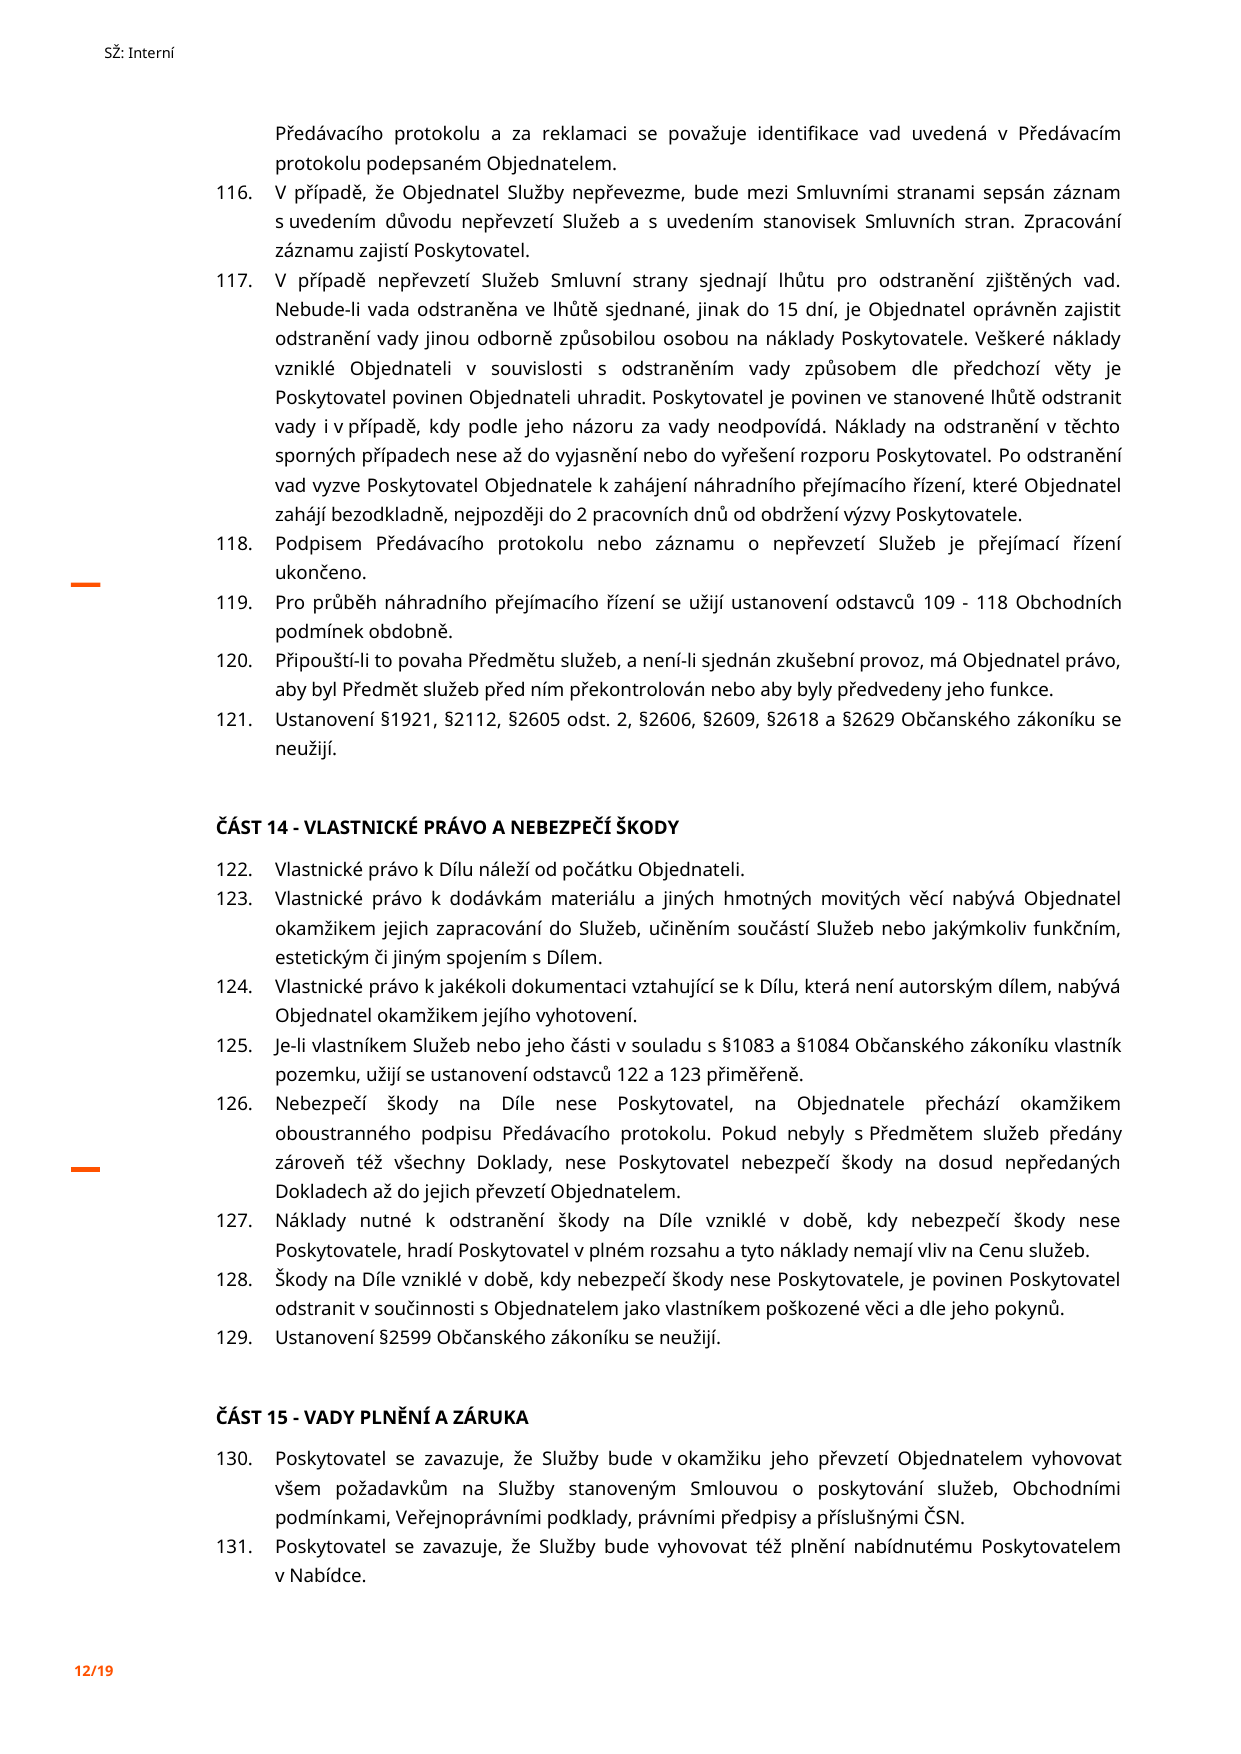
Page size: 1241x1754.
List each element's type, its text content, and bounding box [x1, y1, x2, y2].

list V případě, že Objednatel Služby nepřevezme, bude mezi Smluvními stranami sepsán záznam s uvedením důvodu nepřevzetí Služeb a s uvedením stanovisek Smluvních stran. Zpracování záznamu zajistí Poskytovatel. [216, 179, 1122, 263]
list Vlastnické právo k jakékoli dokumentaci vztahující se k Dílu, která není autorským dílem, nabývá Objednatel okamžikem jejího vyhotovení. [216, 973, 1122, 1028]
list Ustanovení §2599 Občanského zákoníku se neužijí. [216, 1325, 1122, 1350]
list Náklady nutné k odstranění škody na Díle vzniklé v době, kdy nebezpečí škody nese Poskytovatele, hradí Poskytovatel v plném rozsahu a tyto náklady nemají vliv na Cenu služeb. [216, 1208, 1122, 1262]
list Poskytovatel se zavazuje, že Služby bude vyhovovat též plnění nabídnutému Poskytovatelem v Nabídce. [216, 1533, 1122, 1588]
list Škody na Díle vzniklé v době, kdy nebezpečí škody nese Poskytovatele, je povinen Poskytovatel odstranit v součinnosti s Objednatelem jako vlastníkem poškozené věci a dle jeho pokynů. [216, 1266, 1122, 1321]
list Pro průběh náhradního přejímacího řízení se užijí ustanovení odstavců 109 - 118 Obchodních podmínek obdobně. [216, 589, 1122, 644]
list Připouští-li to povaha Předmětu služeb, a není-li sjednán zkušební provoz, má Objednatel právo, aby byl Předmět služeb před ním překontrolován nebo aby byly předvedeny jeho funkce. [216, 647, 1122, 702]
list VADY PLNĚNÍ A ZÁRUKA [216, 1404, 1122, 1429]
list Je-li vlastníkem Služeb nebo jeho části v souladu s §1083 a §1084 Občanského zákoníku vlastník pozemku, užijí se ustanovení odstavců 122 a 123 přiměřeně. [216, 1032, 1122, 1087]
list Vlastnické právo k dodávkám materiálu a jiných hmotných movitých věcí nabývá Objednatel okamžikem jejich zapracování do Služeb, učiněním součástí Služeb nebo jakýmkoliv funkčním, estetickým či jiným spojením s Dílem. [216, 886, 1122, 970]
list Poskytovatel se zavazuje, že Služby bude v okamžiku jeho převzetí Objednatelem vyhovovat všem požadavkům na Služby stanoveným Smlouvou o poskytování služeb, Obchodními podmínkami, Veřejnoprávními podklady, právními předpisy a příslušnými ČSN. [216, 1446, 1122, 1530]
list Vlastnické právo k Dílu náleží od počátku Objednateli. [216, 856, 1122, 882]
list V případě nepřevzetí Služeb Smluvní strany sjednají lhůtu pro odstranění zjištěných vad. Nebude-li vada odstraněna ve lhůtě sjednané, jinak do 15 dní, je Objednatel oprávněn zajistit odstranění vady jinou odborně způsobilou osobou na náklady Poskytovatele. Veškeré náklady vzniklé Objednateli v souvislosti s odstraněním vady způsobem dle předchozí věty je Poskytovatel povinen Objednateli uhradit. Poskytovatel je povinen ve stanovené lhůtě odstranit vady i v případě, kdy podle jeho názoru za vady neodpovídá. Náklady na odstranění v těchto sporných případech nese až do vyjasnění nebo do vyřešení rozporu Poskytovatel. Po odstranění vad vyzve Poskytovatel Objednatele k zahájení náhradního přejímacího řízení, které Objednatel zahájí bezodkladně, nejpozději do 2 pracovních dnů od obdržení výzvy Poskytovatele. [216, 267, 1122, 527]
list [216, 121, 1122, 175]
list Nebezpečí škody na Díle nese Poskytovatel, na Objednatele přechází okamžikem oboustranného podpisu Předávacího protokolu. Pokud nebyly s Předmětem služeb předány zároveň též všechny Doklady, nese Poskytovatel nebezpečí škody na dosud nepředaných Dokladech až do jejich převzetí Objednatelem. [216, 1091, 1122, 1204]
list Podpisem Předávacího protokolu nebo záznamu o nepřevzetí Služeb je přejímací řízení ukončeno. [216, 530, 1122, 585]
list VLASTNICKÉ PRÁVO A NEBEZPEČÍ ŠKODY [216, 814, 1122, 840]
list Ustanovení §1921, §2112, §2605 odst. 2, §2606, §2609, §2618 a §2629 Občanského zákoníku se neužijí. [216, 706, 1122, 761]
